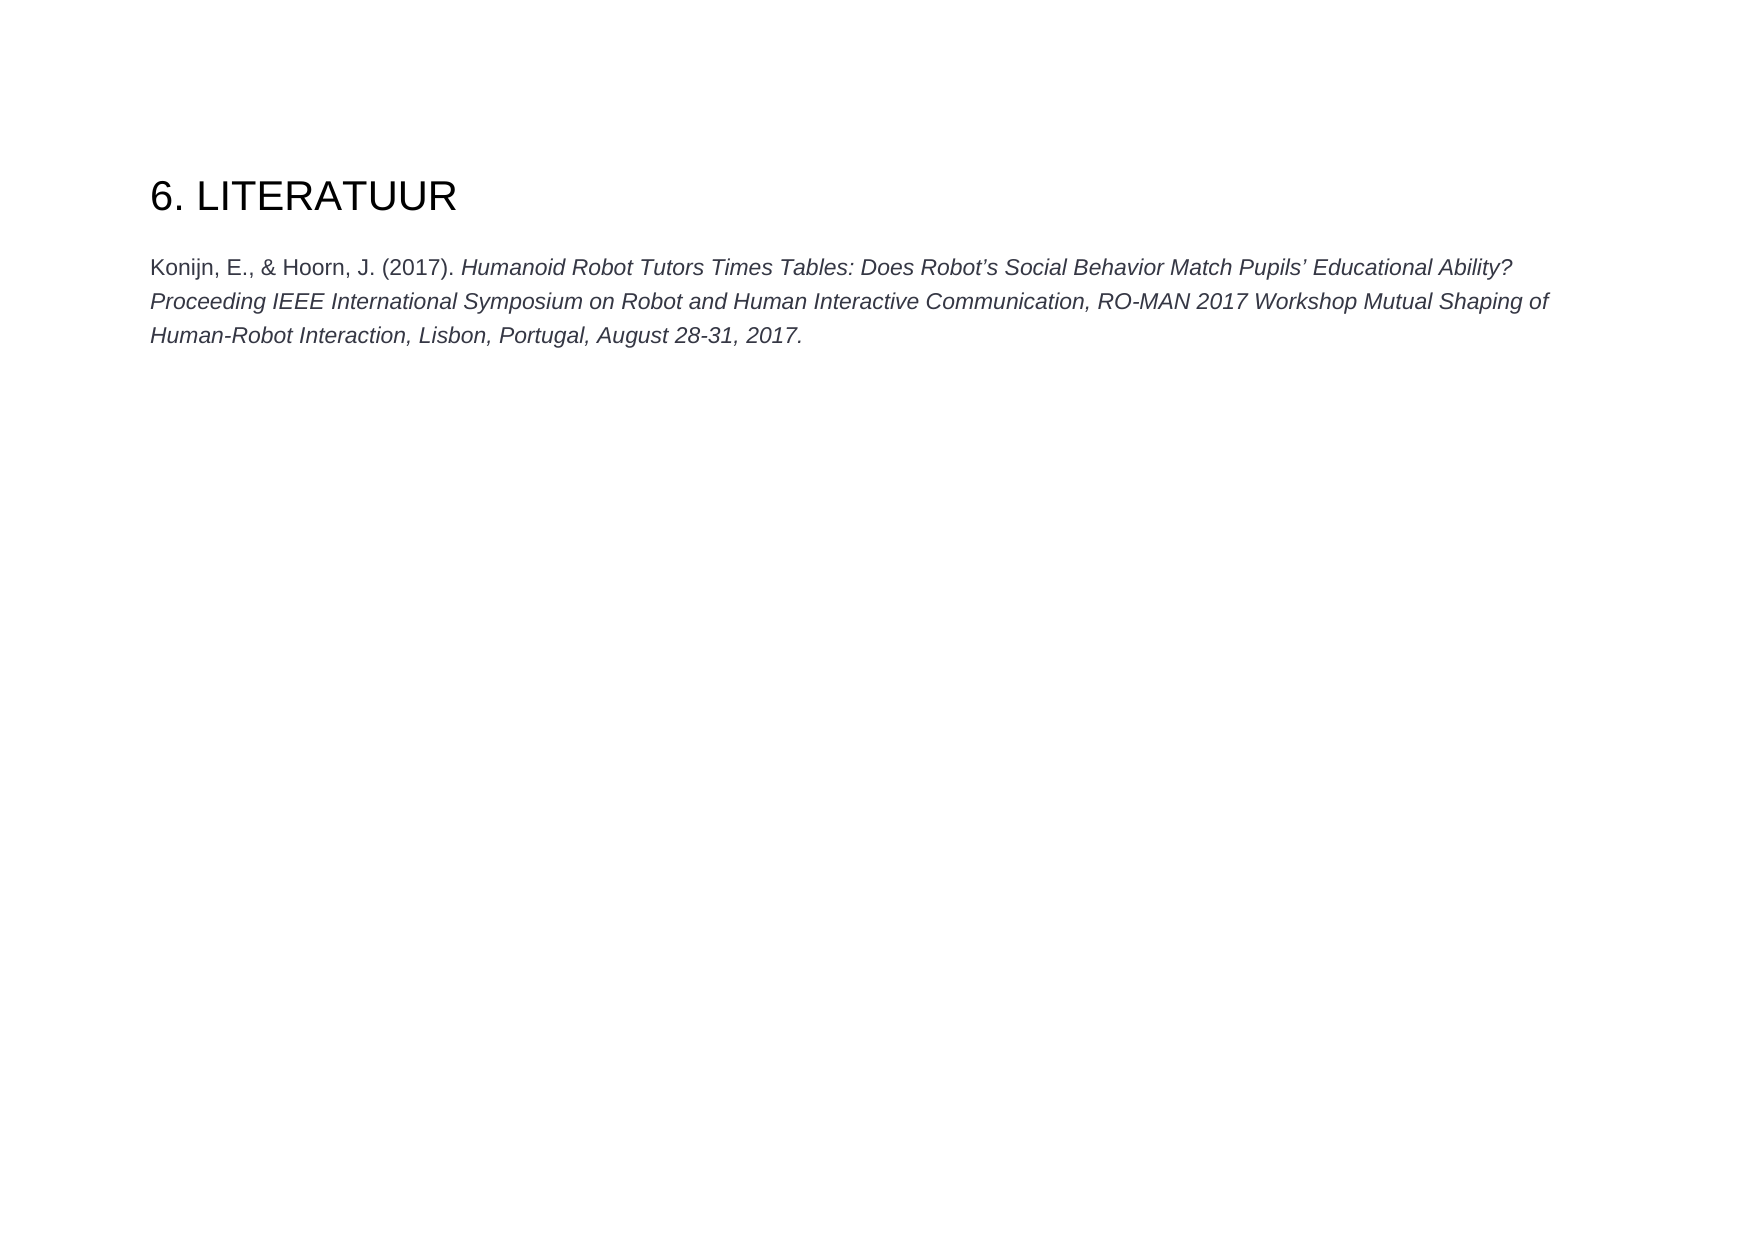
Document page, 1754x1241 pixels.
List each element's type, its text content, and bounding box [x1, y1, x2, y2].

text Konijn, E., & Hoorn, J. (2017). Humanoid Robot Tutors Times Tables: Does Robot’s Social Behavior Match Pupils’ Educational Ability? Proceeding IEEE International Symposium on Robot and Human Interactive Communication, RO-MAN 2017 Workshop Mutual Shaping of Human-Robot Interaction, Lisbon, Portugal, August 28-31, 2017. [150, 254, 1604, 349]
subtitle 6. LITERATUUR [150, 171, 1604, 219]
